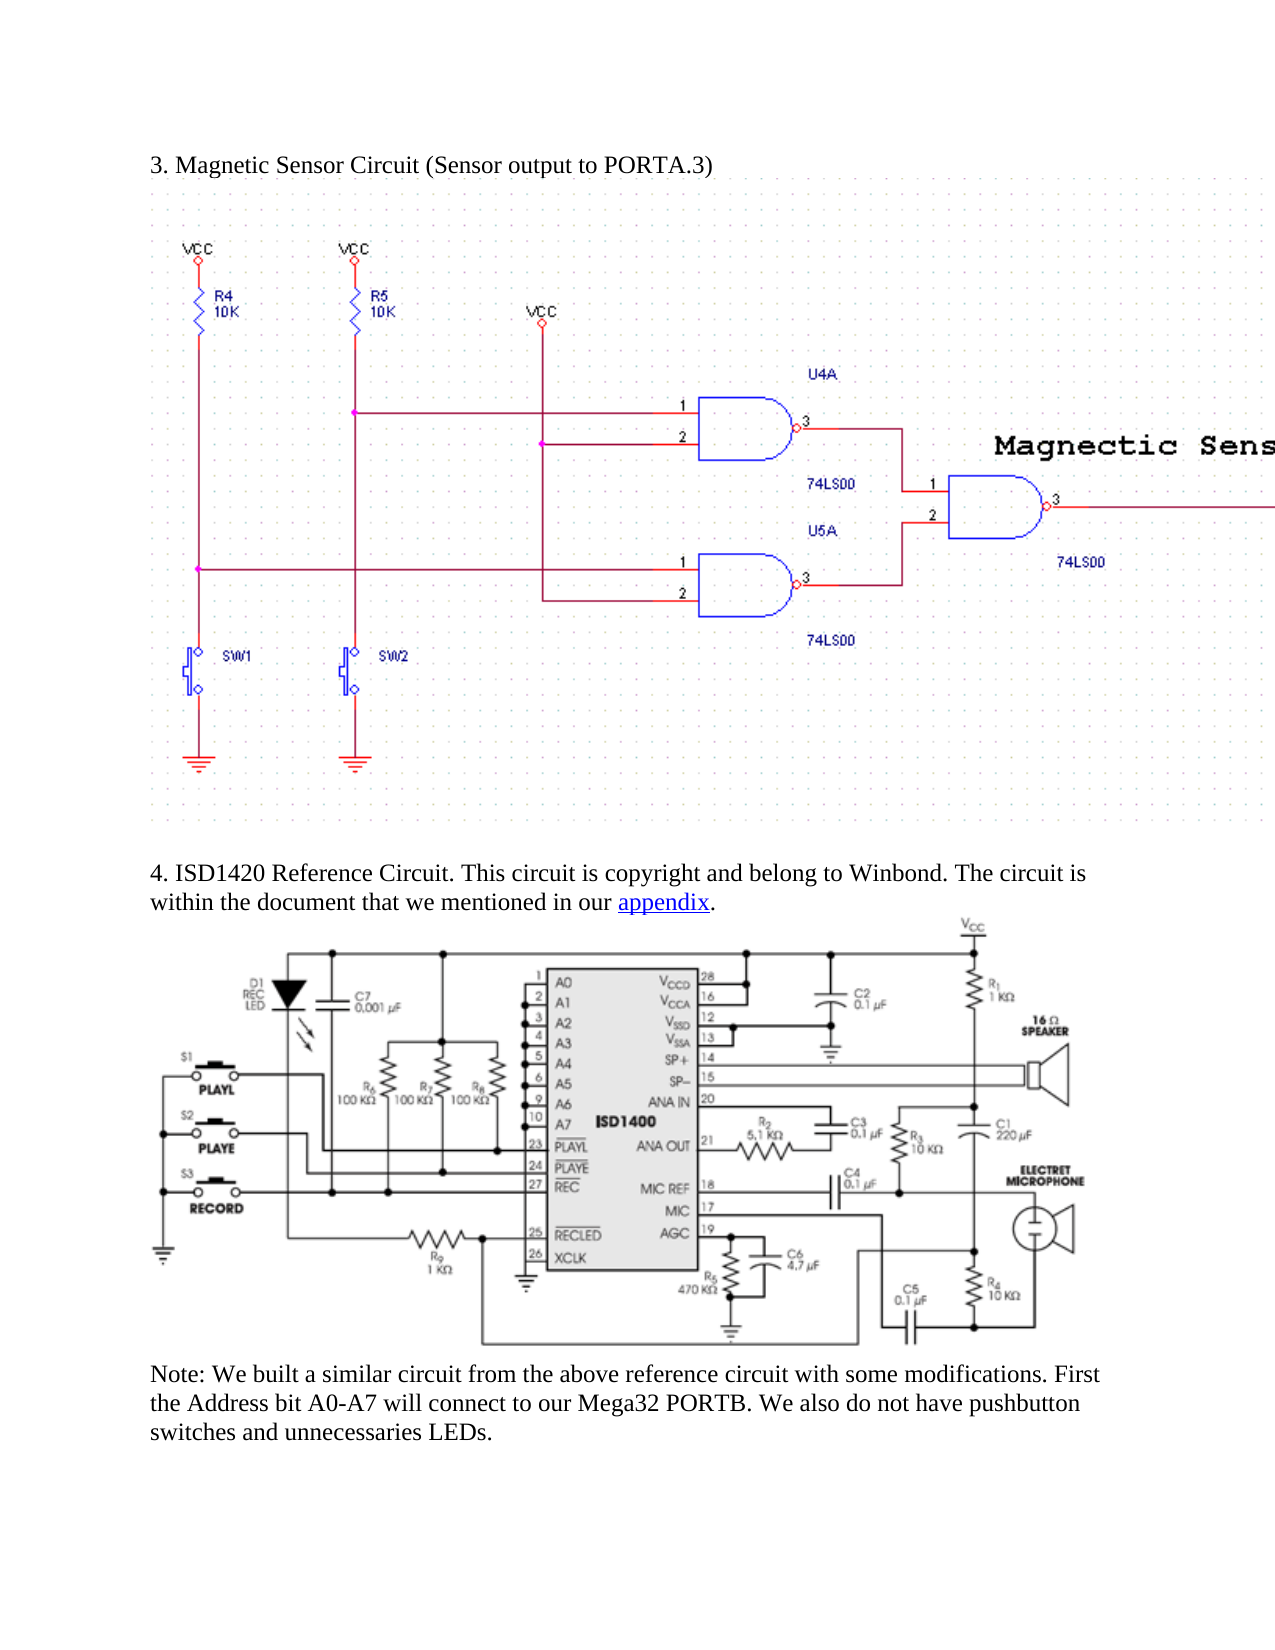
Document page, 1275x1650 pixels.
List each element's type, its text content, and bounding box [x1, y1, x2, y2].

picture [150, 178, 1275, 829]
picture [150, 915, 1088, 1360]
text 3. Magnetic Sensor Circuit (Sensor output to PORTA.3) [150, 150, 1125, 178]
